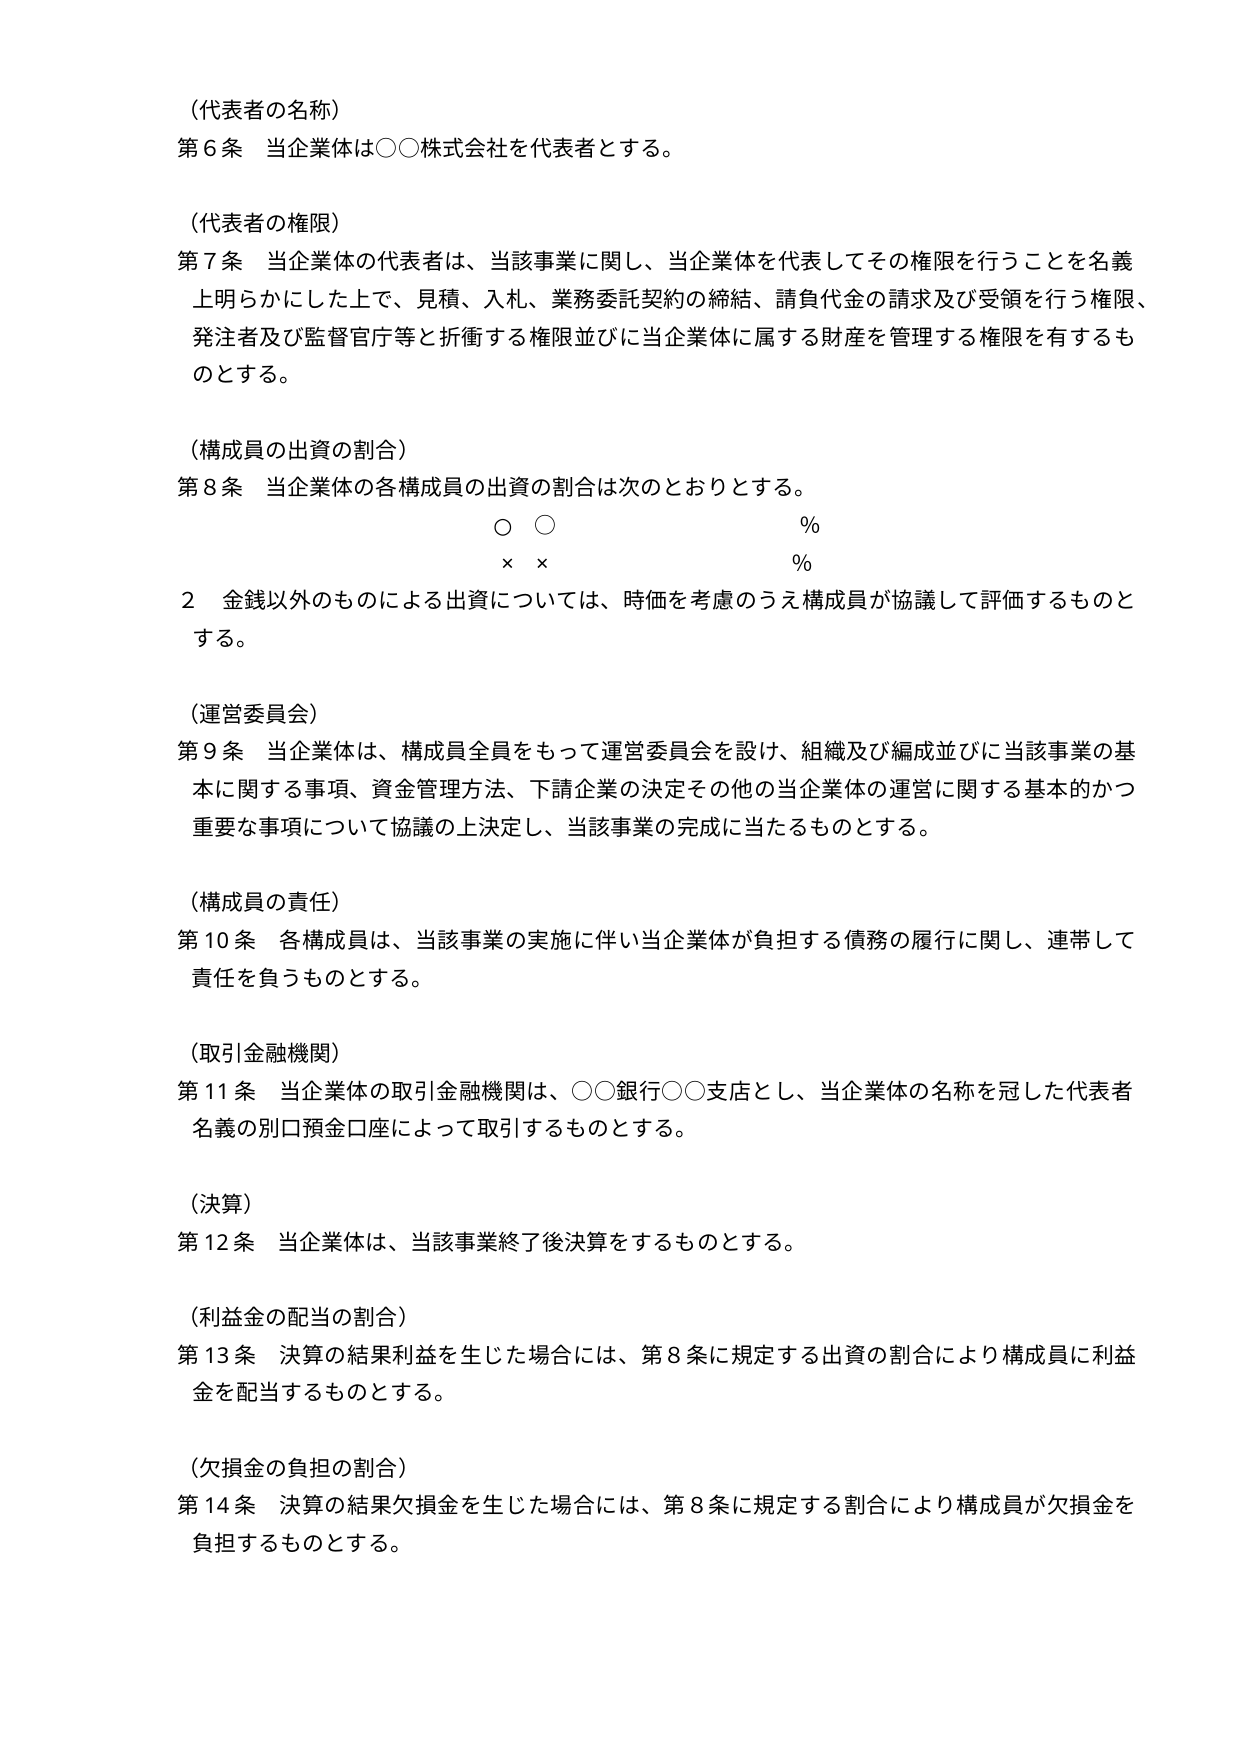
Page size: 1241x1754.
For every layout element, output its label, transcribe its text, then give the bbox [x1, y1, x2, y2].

text （取引金融機関） [177, 1031, 1137, 1069]
text （構成員の責任） [177, 880, 1137, 918]
text 第９条 当企業体は、構成員全員をもって運営委員会を設け、組織及び編成並びに当該事業の基本に関する事項、資金管理方法、下請企業の決定その他の当企業体の運営に関する基本的かつ重要な事項について協議の上決定し、当該事業の完成に当たるものとする。 [177, 729, 1137, 843]
text 第11条 当企業体の取引金融機関は、○○銀行○○支店とし、当企業体の名称を冠した代表者名義の別口預金口座によって取引するものとする。 [177, 1069, 1137, 1144]
text 第14条 決算の結果欠損金を生じた場合には、第８条に規定する割合により構成員が欠損金を負担するものとする。 [177, 1484, 1137, 1559]
text 第８条 当企業体の各構成員の出資の割合は次のとおりとする。 [177, 466, 1137, 503]
text 第10条 各構成員は、当該事業の実施に伴い当企業体が負担する債務の履行に関し、連帯して責任を負うものとする。 [177, 918, 1137, 993]
text （決算） [177, 1182, 1137, 1220]
text ２ 金銭以外のものによる出資については、時価を考慮のうえ構成員が協議して評価するものとする。 [177, 579, 1137, 654]
text （代表者の名称） [177, 88, 1137, 126]
text 第６条 当企業体は○○株式会社を代表者とする。 [177, 126, 1137, 164]
text （利益金の配当の割合） [177, 1295, 1137, 1333]
text （代表者の権限） [177, 202, 1137, 239]
text 第７条 当企業体の代表者は、当該事業に関し、当企業体を代表してその権限を行うことを名義上明らかにした上で、見積、入札、業務委託契約の締結、請負代金の請求及び受領を行う権限、発注者及び監督官庁等と折衝する権限並びに当企業体に属する財産を管理する権限を有するものとする。 [177, 239, 1137, 390]
text （構成員の出資の割合） [177, 428, 1137, 466]
text ○ ○ ％ [177, 503, 1137, 541]
text 第12条 当企業体は、当該事業終了後決算をするものとする。 [177, 1220, 1137, 1257]
text （運営委員会） [177, 692, 1137, 729]
text 第13条 決算の結果利益を生じた場合には、第８条に規定する出資の割合により構成員に利益金を配当するものとする。 [177, 1333, 1137, 1408]
text × × ％ [177, 541, 1137, 579]
text （欠損金の負担の割合） [177, 1446, 1137, 1484]
